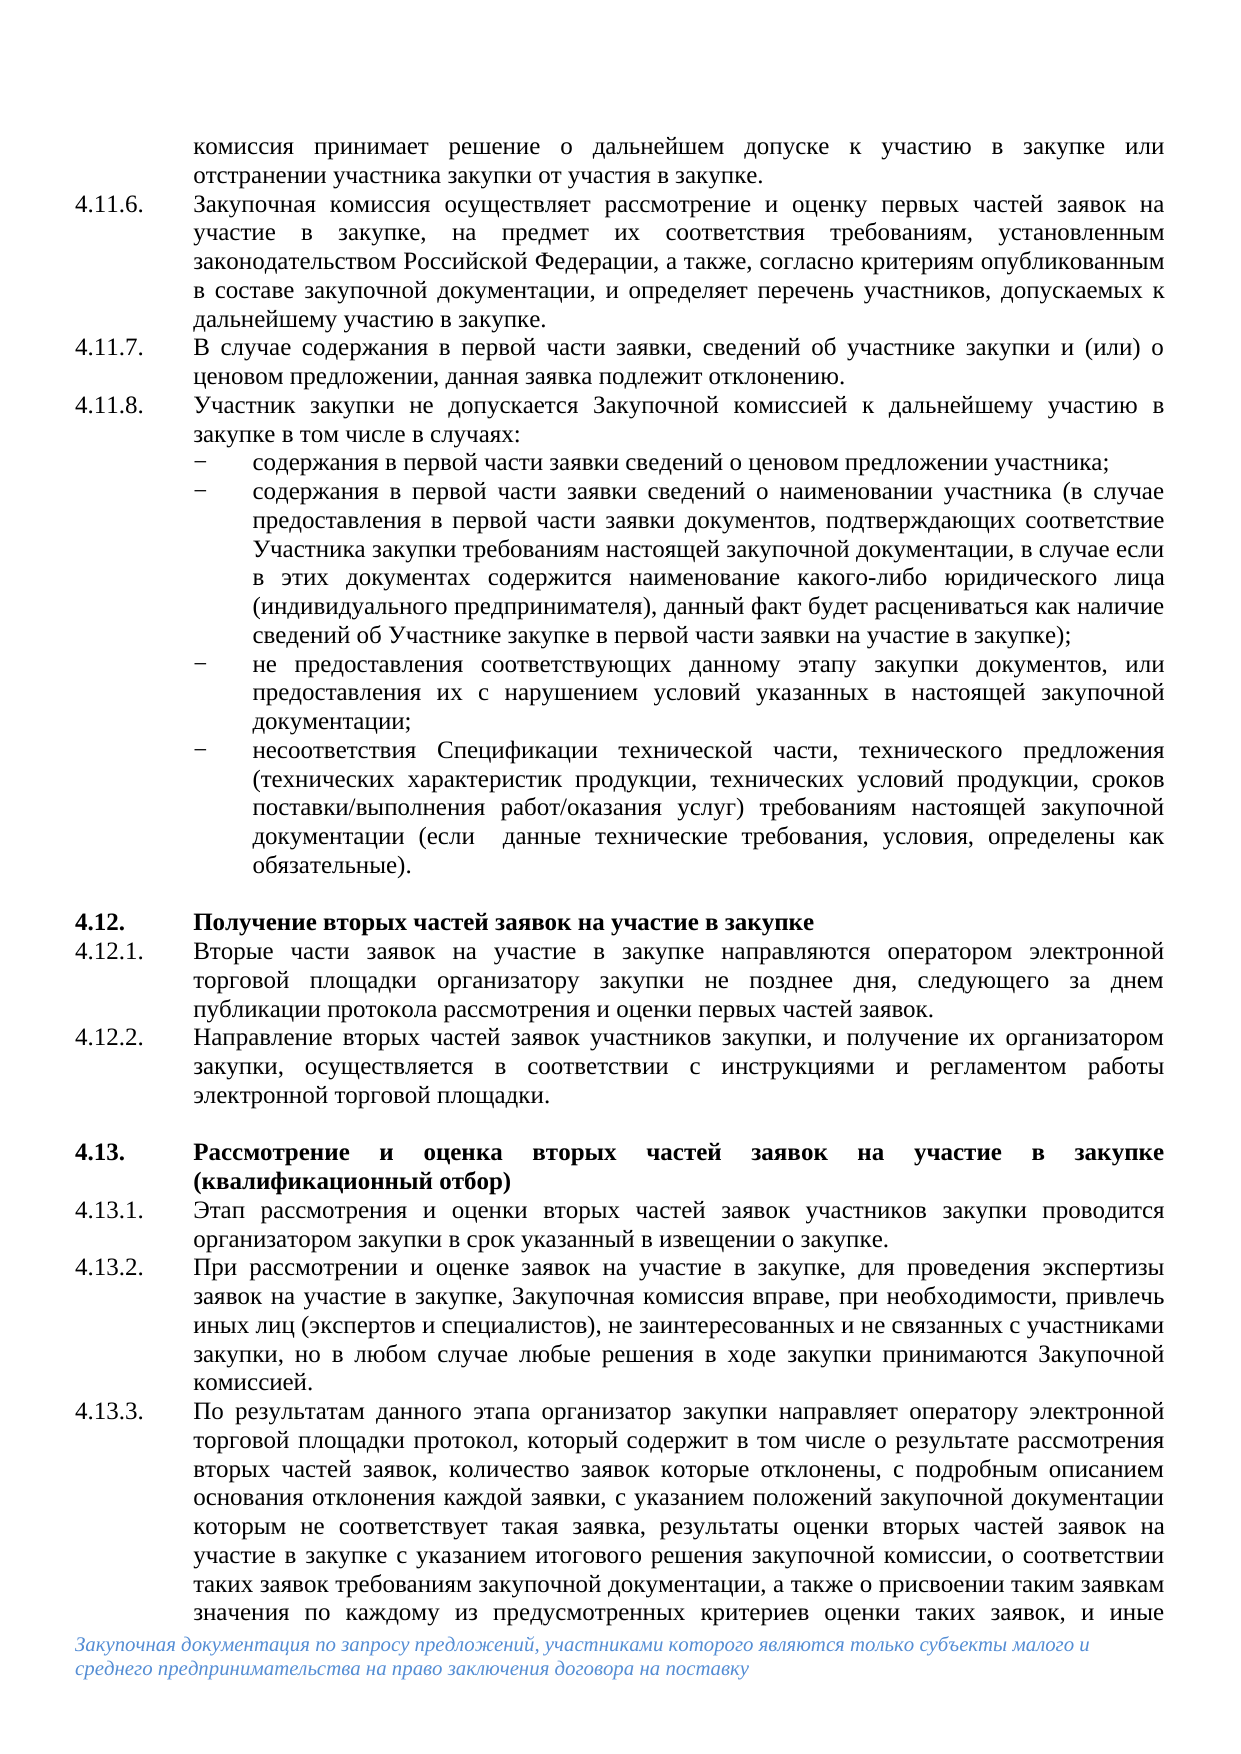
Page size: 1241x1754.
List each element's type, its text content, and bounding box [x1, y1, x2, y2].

list не предоставления соответствующих данному этапу закупки документов, или предоставления их с нарушением условий указанных в настоящей закупочной документации; [193, 649, 1165, 735]
list Закупочная комиссия осуществляет рассмотрение и оценку первых частей заявок на участие в закупке, на предмет их соответствия требованиям, установленным законодательством Российской Федерации, а также, согласно критериям опубликованным в составе закупочной документации, и определяет перечень участников, допускаемых к дальнейшему участию в закупке. [75, 189, 1165, 332]
list В случае содержания в первой части заявки, сведений об участнике закупки и (или) о ценовом предложении, данная заявка подлежит отклонению. [75, 332, 1165, 390]
list Этап рассмотрения и оценки вторых частей заявок участников закупки проводится организатором закупки в срок указанный в извещении о закупке. [75, 1195, 1165, 1252]
list Направление вторых частей заявок участников закупки, и получение их организатором закупки, осуществляется в соответствии с инструкциями и регламентом работы электронной торговой площадки. [75, 1022, 1165, 1109]
list Получение вторых частей заявок на участие в закупке [75, 907, 1165, 936]
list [75, 1396, 1165, 1626]
list содержания в первой части заявки сведений о ценовом предложении участника; [193, 447, 1165, 476]
list содержания в первой части заявки сведений о наименовании участника (в случае предоставления в первой части заявки документов, подтверждающих соответствие Участника закупки требованиям настоящей закупочной документации, в случае если в этих документах содержится наименование какого-либо юридического лица (индивидуального предпринимателя), данный факт будет расцениваться как наличие сведений об Участнике закупке в первой части заявки на участие в закупке); [193, 476, 1165, 649]
list несоответствия Спецификации технической части, технического предложения (технических характеристик продукции, технических условий продукции, сроков поставки/выполнения работ/оказания услуг) требованиям настоящей закупочной документации (если данные технические требования, условия, определены как обязательные). [193, 735, 1165, 879]
list Участник закупки не допускается Закупочной комиссией к дальнейшему участию в закупке в том числе в случаях: [75, 390, 1165, 447]
list Рассмотрение и оценка вторых частей заявок на участие в закупке (квалификационный отбор) [75, 1137, 1165, 1195]
list Вторые части заявок на участие в закупке направляются оператором электронной торговой площадки организатору закупки не позднее дня, следующего за днем публикации протокола рассмотрения и оценки первых частей заявок. [75, 936, 1165, 1022]
list При рассмотрении и оценке заявок на участие в закупке, для проведения экспертизы заявок на участие в закупке, Закупочная комиссия вправе, при необходимости, привлечь иных лиц (экспертов и специалистов), не заинтересованных и не связанных с участниками закупки, но в любом случае любые решения в ходе закупки принимаются Закупочной комиссией. [75, 1252, 1165, 1396]
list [75, 131, 1165, 189]
